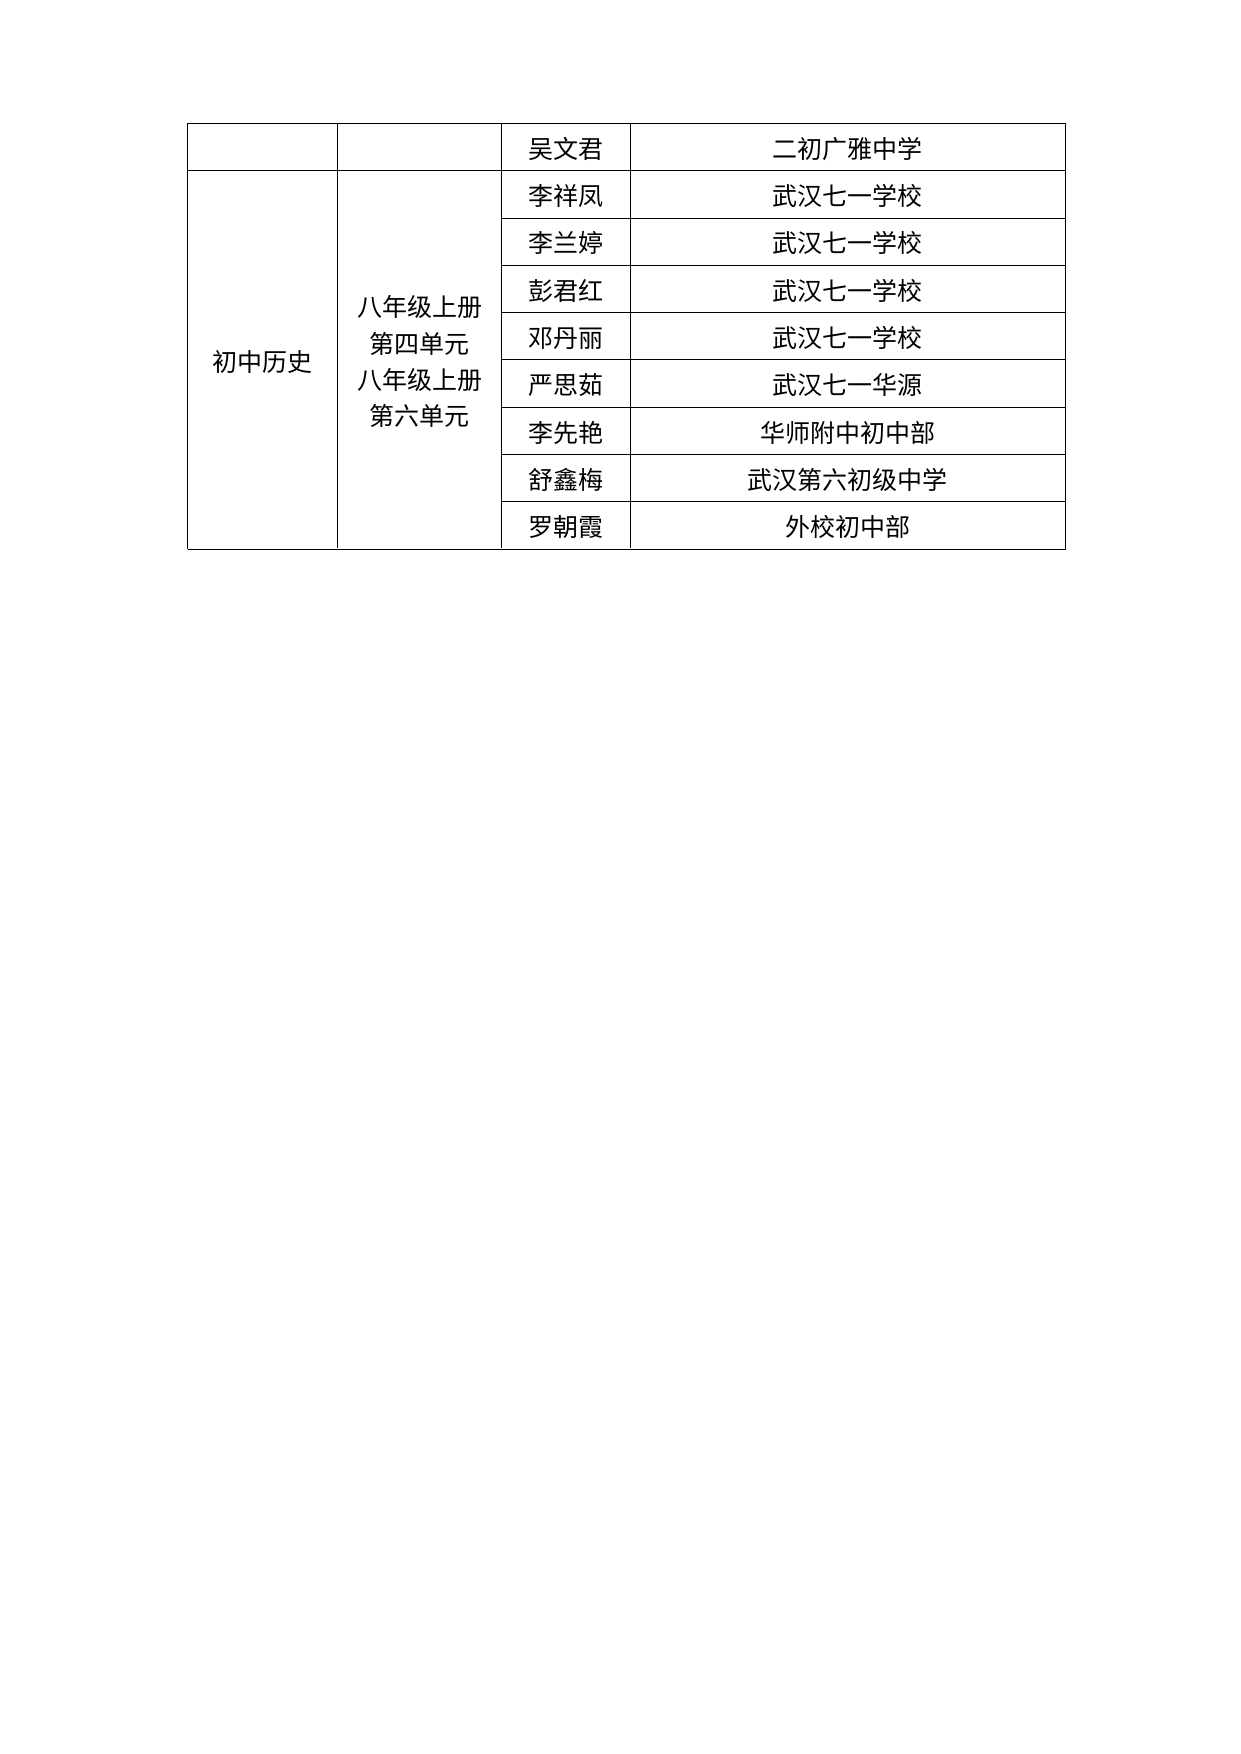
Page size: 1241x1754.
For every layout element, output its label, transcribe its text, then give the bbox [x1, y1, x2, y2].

table_cell 武汉七一学校 [631, 219, 1065, 265]
table_cell 华师附中初中部 [631, 408, 1065, 454]
table_cell 邓丹丽 [502, 313, 630, 359]
table_cell 武汉七一学校 [631, 266, 1065, 312]
table_cell 二初广雅中学 [631, 124, 1065, 170]
table_cell 吴文君 [502, 124, 630, 170]
table_cell 初中历史 [188, 171, 337, 548]
table_cell 武汉七一学校 [631, 313, 1065, 359]
table_cell 李先艳 [502, 408, 630, 454]
table_cell 罗朝霞 [502, 502, 630, 548]
table_cell 八年级上册 第四单元 八年级上册 第六单元 [338, 171, 501, 548]
table_cell 严思茹 [502, 360, 630, 407]
table_cell 彭君红 [502, 266, 630, 312]
table_cell 舒鑫梅 [502, 455, 630, 501]
table_cell 武汉七一华源 [631, 360, 1065, 407]
table_cell 李祥凤 [502, 171, 630, 217]
table_cell 武汉七一学校 [631, 171, 1065, 217]
table_cell 武汉第六初级中学 [631, 455, 1065, 501]
table_cell 李兰婷 [502, 219, 630, 265]
table_cell 外校初中部 [631, 502, 1065, 548]
